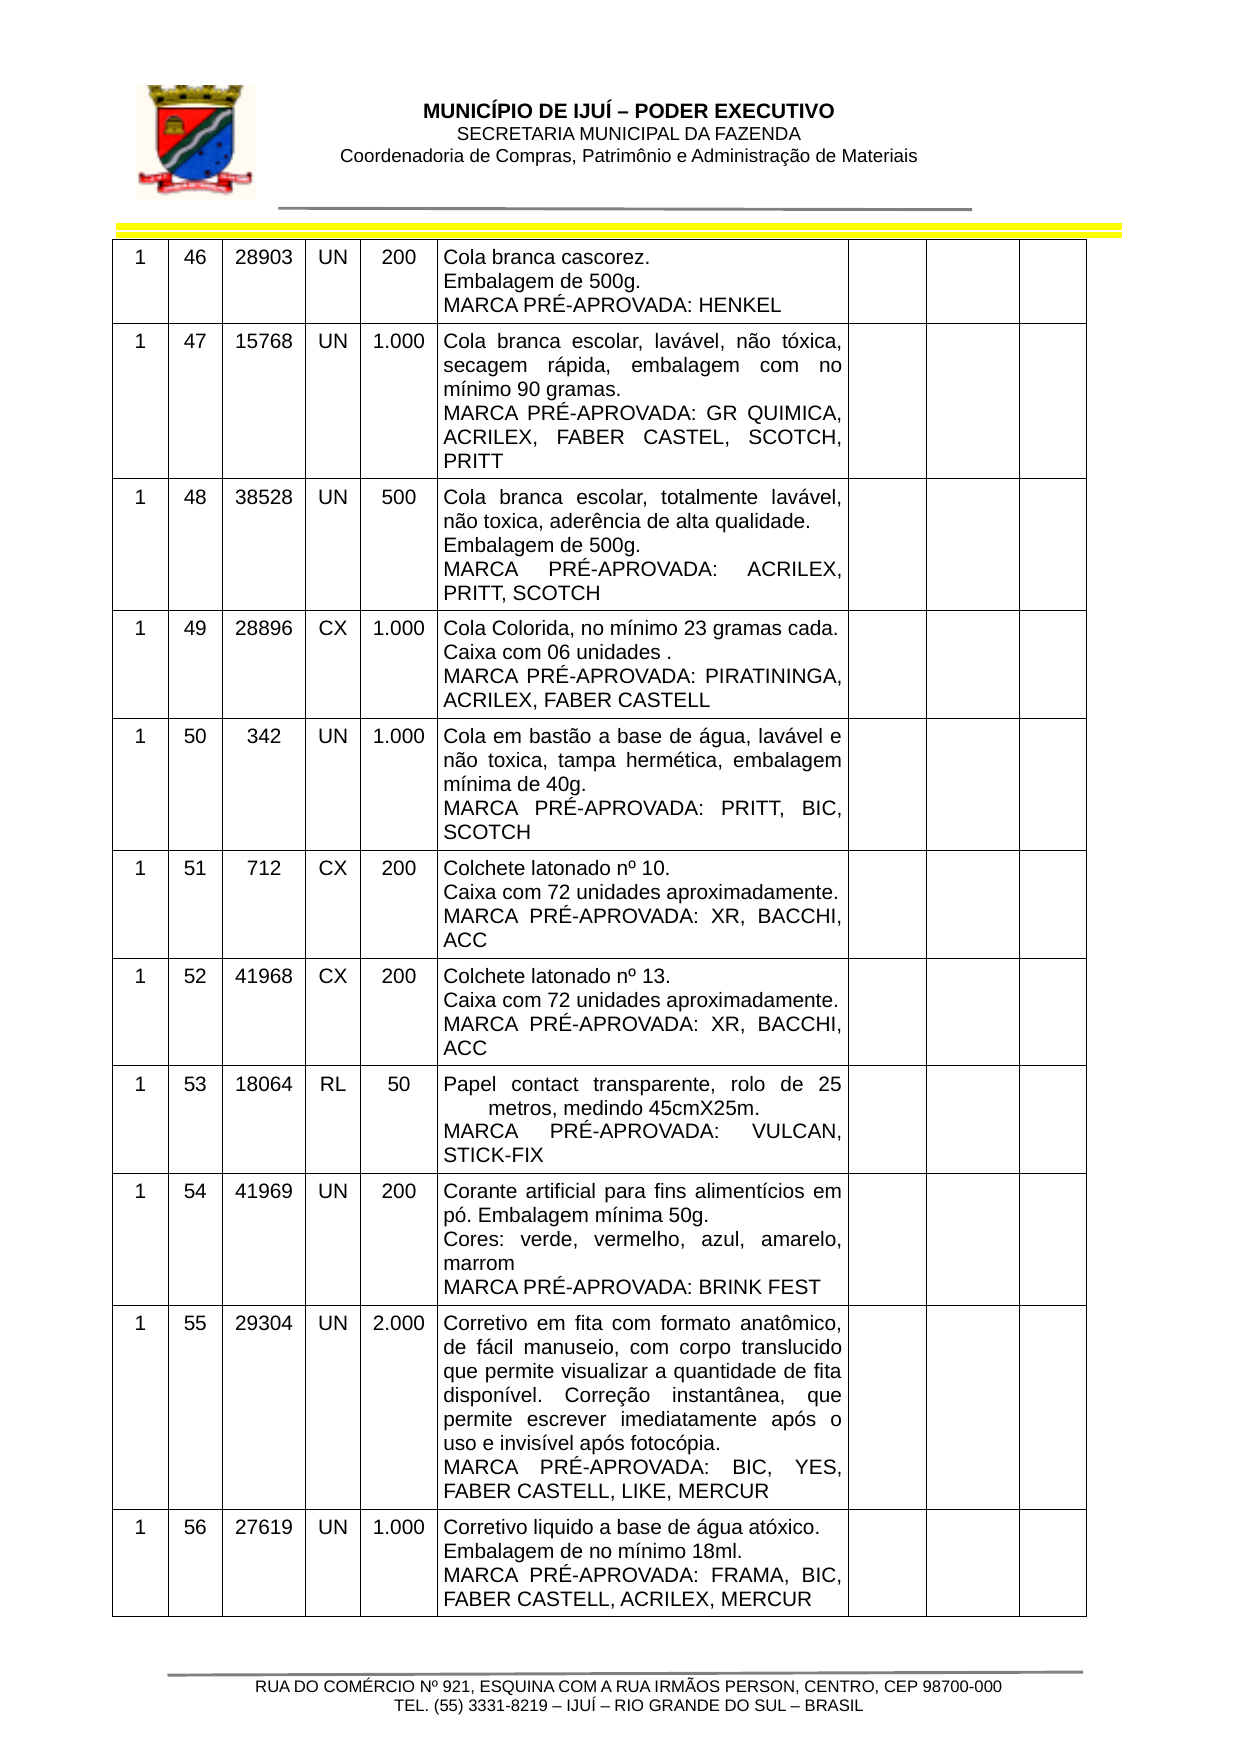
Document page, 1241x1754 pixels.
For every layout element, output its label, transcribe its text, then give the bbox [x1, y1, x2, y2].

table_cell UN [306, 240, 360, 322]
table_cell [1020, 1066, 1086, 1173]
table_cell 52 [169, 959, 222, 1065]
table_cell 41969 [223, 1174, 305, 1305]
table_cell 200 [361, 851, 437, 957]
table_cell 1 [113, 1510, 168, 1616]
table_cell 49 [169, 611, 222, 718]
table_cell RL [306, 1066, 360, 1173]
table_cell [927, 959, 1019, 1065]
table_cell [1020, 851, 1086, 957]
table_cell [1020, 240, 1086, 322]
table_cell [927, 1510, 1019, 1616]
picture [135, 85, 256, 202]
table_cell [1020, 719, 1086, 849]
table_cell [927, 611, 1019, 718]
table_cell 1 [113, 324, 168, 478]
table_cell [849, 324, 926, 478]
table_cell [1020, 1306, 1086, 1508]
table_cell [927, 719, 1019, 849]
table_cell [1020, 1510, 1086, 1616]
table_cell 18064 [223, 1066, 305, 1173]
table_cell CX [306, 851, 360, 957]
table_cell UN [306, 1510, 360, 1616]
table_cell 500 [361, 479, 437, 610]
table_cell 2.000 [361, 1306, 437, 1508]
table_cell Cola branca escolar, lavável, não tóxica, secagem rápida, embalagem com no mínimo 90 gramas. MARCA PRÉ-APROVADA: GR QUIMICA, ACRILEX, FABER CASTEL, SCOTCH, PRITT [438, 324, 848, 478]
table_cell UN [306, 1306, 360, 1508]
table_cell [1020, 479, 1086, 610]
table_cell UN [306, 719, 360, 849]
table_cell 1 [113, 851, 168, 957]
table_cell [849, 959, 926, 1065]
table_cell 1 [113, 611, 168, 718]
table_cell 55 [169, 1306, 222, 1508]
table_cell 15768 [223, 324, 305, 478]
table_cell 41968 [223, 959, 305, 1065]
table_cell Cola branca cascorez. Embalagem de 500g. MARCA PRÉ-APROVADA: HENKEL [438, 240, 848, 322]
table_cell CX [306, 611, 360, 718]
table_cell 200 [361, 959, 437, 1065]
table_cell UN [306, 1174, 360, 1305]
table_cell UN [306, 324, 360, 478]
table_cell Cola branca escolar, totalmente lavável, não toxica, aderência de alta qualidade. Embalagem de 500g. MARCA PRÉ-APROVADA: ACRILEX, PRITT, SCOTCH [438, 479, 848, 610]
table_cell 342 [223, 719, 305, 849]
table_cell [1020, 1174, 1086, 1305]
table_cell 1.000 [361, 324, 437, 478]
table_cell 1 [113, 1066, 168, 1173]
table_cell 28903 [223, 240, 305, 322]
table_cell 1.000 [361, 719, 437, 849]
table_cell [849, 479, 926, 610]
table_cell 38528 [223, 479, 305, 610]
table_cell Cola em bastão a base de água, lavável e não toxica, tampa hermética, embalagem mínima de 40g. MARCA PRÉ-APROVADA: PRITT, BIC, SCOTCH [438, 719, 848, 849]
table_cell [1020, 611, 1086, 718]
table_cell [849, 1510, 926, 1616]
table_cell 200 [361, 1174, 437, 1305]
table_cell [849, 851, 926, 957]
table_cell 712 [223, 851, 305, 957]
table_cell 1 [113, 1306, 168, 1508]
table_cell CX [306, 959, 360, 1065]
table_cell 1 [113, 1174, 168, 1305]
table_cell [927, 1066, 1019, 1173]
table_cell [849, 240, 926, 322]
table_cell 46 [169, 240, 222, 322]
table_cell [927, 1306, 1019, 1508]
table_cell 50 [361, 1066, 437, 1173]
table_cell [927, 479, 1019, 610]
table_cell Cola Colorida, no mínimo 23 gramas cada. Caixa com 06 unidades . MARCA PRÉ-APROVADA: PIRATININGA, ACRILEX, FABER CASTELL [438, 611, 848, 718]
table_cell 29304 [223, 1306, 305, 1508]
table_cell [849, 1174, 926, 1305]
table_cell [927, 240, 1019, 322]
table_cell UN [306, 479, 360, 610]
table_cell Colchete latonado nº 10. Caixa com 72 unidades aproximadamente. MARCA PRÉ-APROVADA: XR, BACCHI, ACC [438, 851, 848, 957]
table_cell [849, 611, 926, 718]
table_cell 1 [113, 479, 168, 610]
table_cell Papel contact transparente, rolo de 25 metros, medindo 45cmX25m. MARCA PRÉ-APROVADA: VULCAN, STICK-FIX [438, 1066, 848, 1173]
table_cell Corante artificial para fins alimentícios em pó. Embalagem mínima 50g. Cores: verde, vermelho, azul, amarelo, marrom MARCA PRÉ-APROVADA: BRINK FEST [438, 1174, 848, 1305]
table_cell 1.000 [361, 1510, 437, 1616]
table_cell 54 [169, 1174, 222, 1305]
table_cell [927, 324, 1019, 478]
table_cell 28896 [223, 611, 305, 718]
table_cell [1020, 959, 1086, 1065]
table_cell [927, 851, 1019, 957]
table_cell 1.000 [361, 611, 437, 718]
table_cell [849, 719, 926, 849]
table_cell 48 [169, 479, 222, 610]
table_cell 200 [361, 240, 437, 322]
table_cell Colchete latonado nº 13. Caixa com 72 unidades aproximadamente. MARCA PRÉ-APROVADA: XR, BACCHI, ACC [438, 959, 848, 1065]
table_cell Corretivo liquido a base de água atóxico. Embalagem de no mínimo 18ml. MARCA PRÉ-APROVADA: FRAMA, BIC, FABER CASTELL, ACRILEX, MERCUR [438, 1510, 848, 1616]
table_cell 1 [113, 719, 168, 849]
table_cell 50 [169, 719, 222, 849]
table_cell [849, 1066, 926, 1173]
table_cell [927, 1174, 1019, 1305]
table_cell 27619 [223, 1510, 305, 1616]
table_cell 1 [113, 959, 168, 1065]
table_cell 47 [169, 324, 222, 478]
table_cell [849, 1306, 926, 1508]
table_cell 1 [113, 240, 168, 322]
table_cell [1020, 324, 1086, 478]
table_cell Corretivo em fita com formato anatômico, de fácil manuseio, com corpo translucido que permite visualizar a quantidade de fita disponível. Correção instantânea, que permite escrever imediatamente após o uso e invisível após fotocópia. MARCA PRÉ-APROVADA: BIC, YES, FABER CASTELL, LIKE, MERCUR [438, 1306, 848, 1508]
table_cell 56 [169, 1510, 222, 1616]
table_cell 53 [169, 1066, 222, 1173]
table_cell 51 [169, 851, 222, 957]
